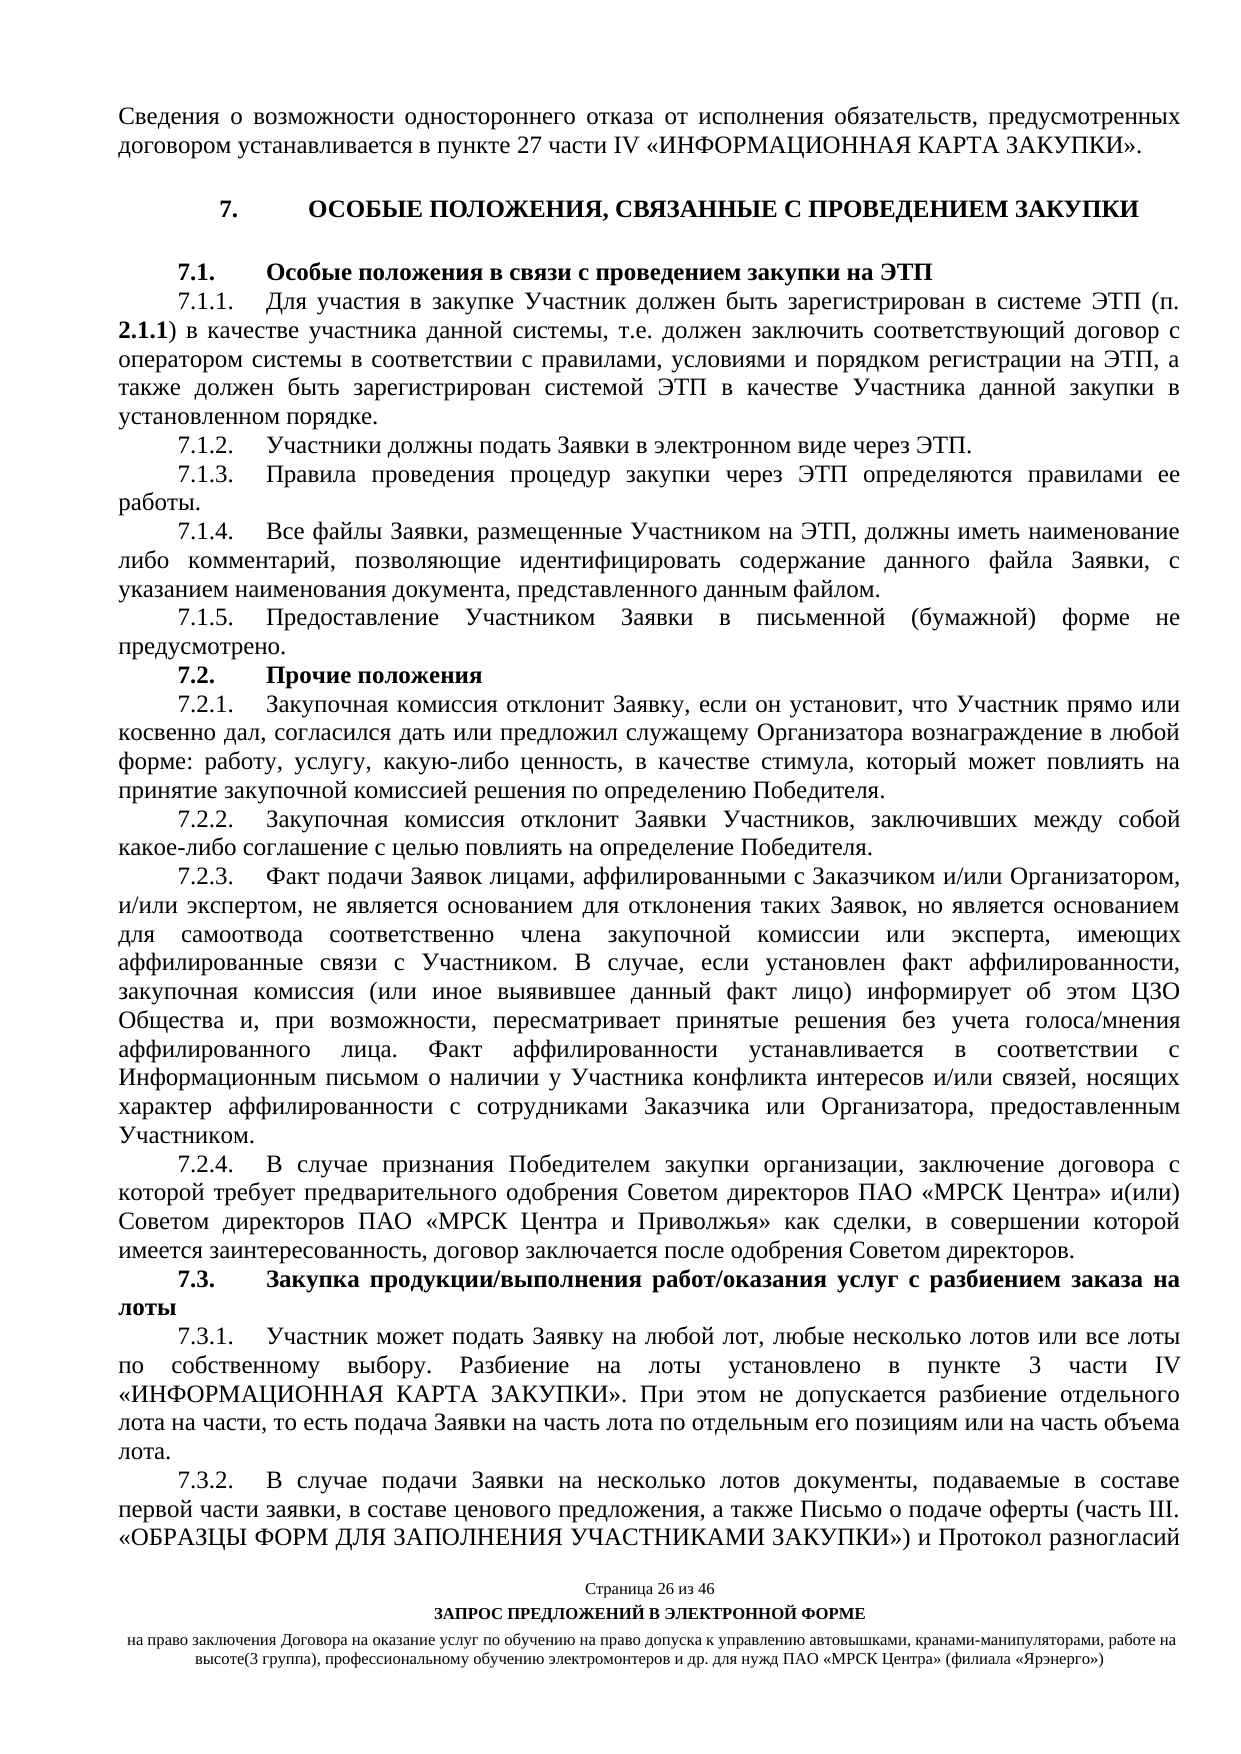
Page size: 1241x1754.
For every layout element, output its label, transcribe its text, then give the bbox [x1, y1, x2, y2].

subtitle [118, 1465, 1181, 1551]
subtitle Предоставление Участником Заявки в письменной (бумажной) форме не предусмотрено. [118, 602, 1181, 660]
subtitle Закупочная комиссия отклонит Заявку, если он установит, что Участник прямо или косвенно дал, согласился дать или предложил служащему Организатора вознаграждение в любой форме: работу, услугу, какую-либо ценность, в качестве стимула, который может повлиять на принятие закупочной комиссией решения по определению Победителя. [118, 689, 1181, 804]
subtitle Факт подачи Заявок лицами, аффилированными с Заказчиком и/или Организатором, и/или экспертом, не является основанием для отклонения таких Заявок, но является основанием для самоотвода соответственно члена закупочной комиссии или эксперта, имеющих аффилированные связи с Участником. В случае, если установлен факт аффилированности, закупочная комиссия (или иное выявившее данный факт лицо) информирует об этом ЦЗО Общества и, при возможности, пересматривает принятые решения без учета голоса/мнения аффилированного лица. Факт аффилированности устанавливается в соответствии с Информационным письмом о наличии у Участника конфликта интересов и/или связей, носящих характер аффилированности с сотрудниками Заказчика или Организатора, предоставленным Участником. [118, 861, 1181, 1149]
subtitle В случае признания Победителем закупки организации, заключение договора с которой требует предварительного одобрения Советом директоров ПАО «МРСК Центра» и(или) Советом директоров ПАО «МРСК Центра и Приволжья» как сделки, в совершении которой имеется заинтересованность, договор заключается после одобрения Советом директоров. [118, 1149, 1181, 1264]
subtitle Все файлы Заявки, размещенные Участником на ЭТП, должны иметь наименование либо комментарий, позволяющие идентифицировать содержание данного файла Заявки, с указанием наименования документа, представленного данным файлом. [118, 516, 1181, 602]
subtitle Особые положения в связи с проведением закупки на ЭТП [118, 257, 1181, 286]
subtitle Участники должны подать Заявки в электронном виде через ЭТП. [118, 430, 1181, 459]
subtitle Прочие положения [118, 660, 1181, 689]
subtitle Закупка продукции/выполнения работ/оказания услуг с разбиением заказа на лоты [118, 1264, 1181, 1321]
subtitle ОСОБЫЕ ПОЛОЖЕНИЯ, СВЯЗАННЫЕ С ПРОВЕДЕНИЕМ ЗАКУПКИ [118, 194, 1181, 222]
subtitle Для участия в закупке Участник должен быть зарегистрирован в системе ЭТП (п. 2.1.1) в качестве участника данной системы, т.е. должен заключить соответствующий договор с оператором системы в соответствии с правилами, условиями и порядком регистрации на ЭТП, а также должен быть зарегистрирован системой ЭТП в качестве Участника данной закупки в установленном порядке. [118, 286, 1181, 430]
subtitle Правила проведения процедур закупки через ЭТП определяются правилами ее работы. [118, 459, 1181, 516]
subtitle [118, 101, 1181, 159]
subtitle Закупочная комиссия отклонит Заявки Участников, заключивших между собой какое-либо соглашение с целью повлиять на определение Победителя. [118, 804, 1181, 861]
subtitle Участник может подать Заявку на любой лот, любые несколько лотов или все лоты по собственному выбору. Разбиение на лоты установлено в пункте 3 части IV «ИНФОРМАЦИОННАЯ КАРТА ЗАКУПКИ». При этом не допускается разбиение отдельного лота на части, то есть подача Заявки на часть лота по отдельным его позициям или на часть объема лота. [118, 1321, 1181, 1465]
